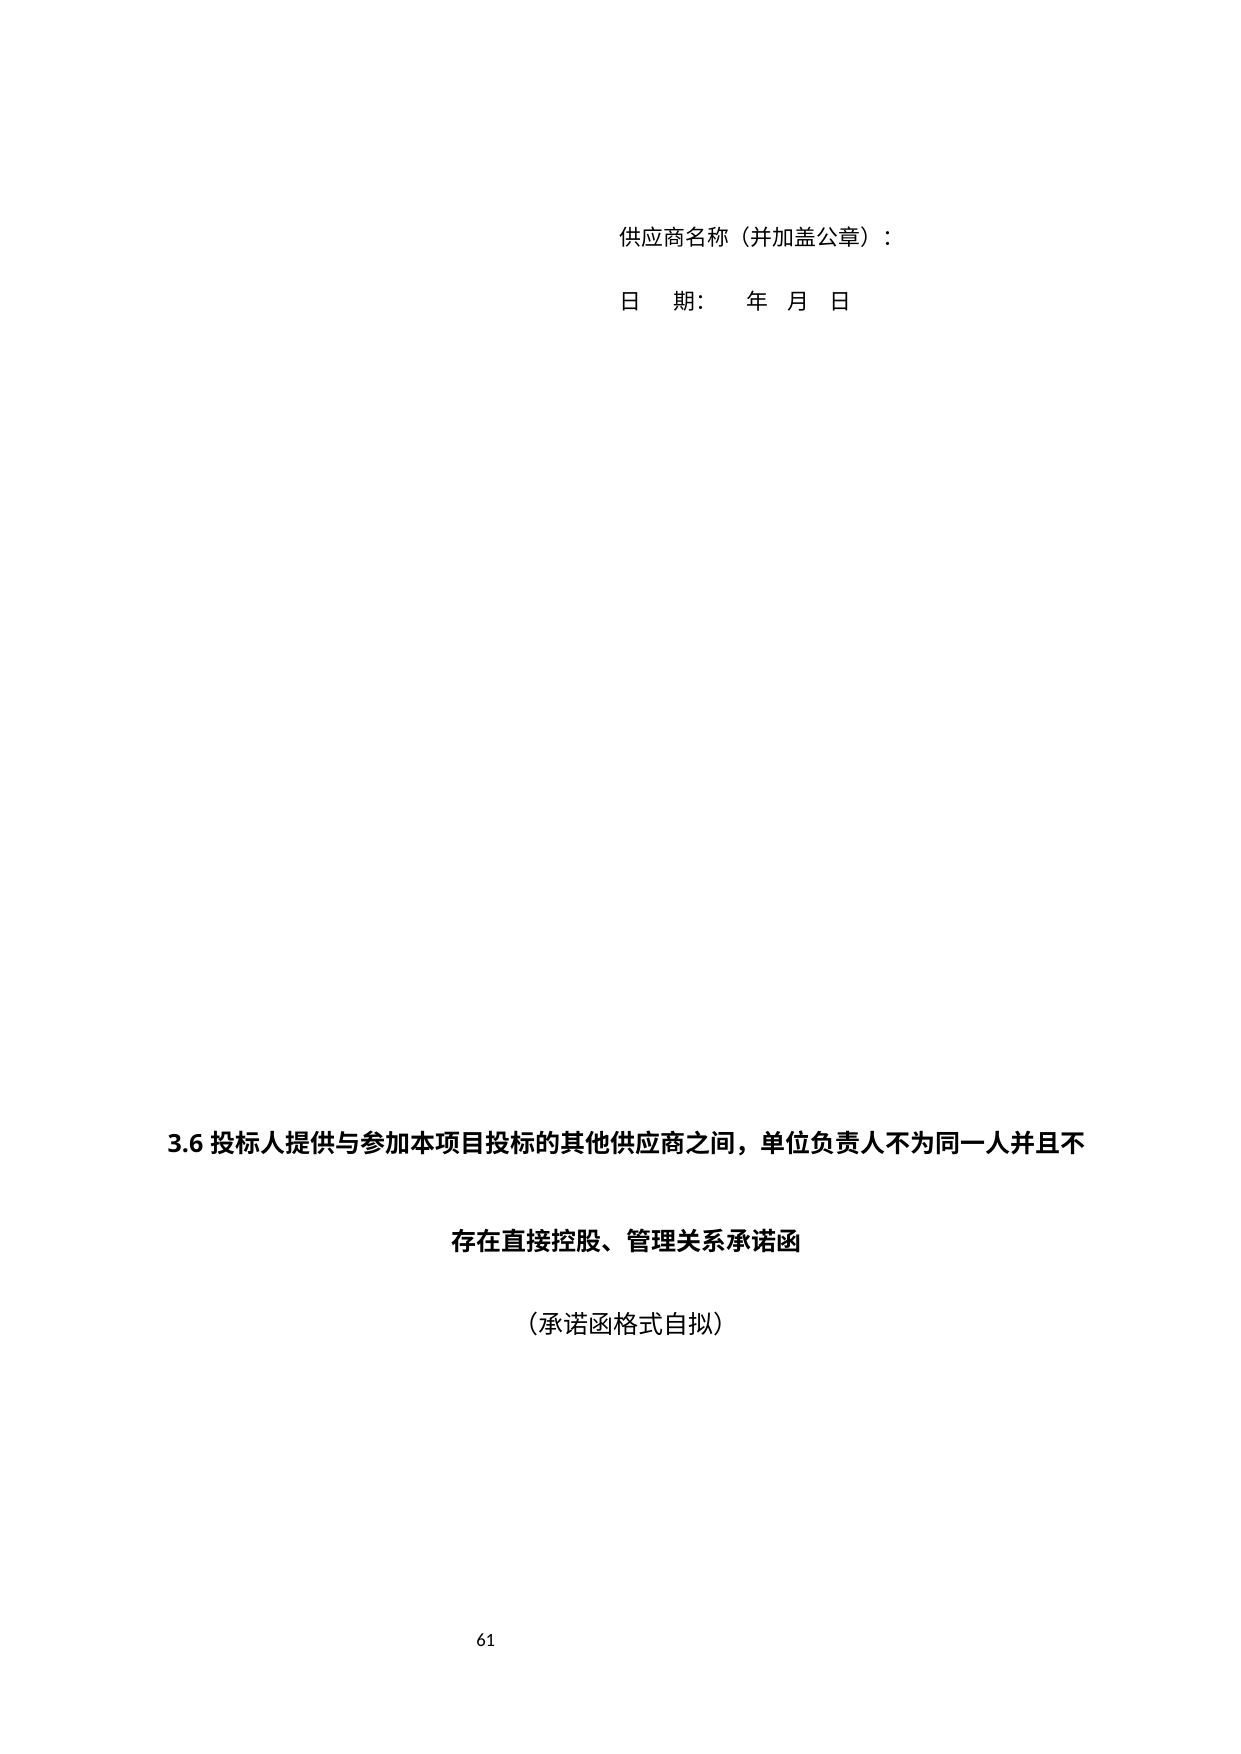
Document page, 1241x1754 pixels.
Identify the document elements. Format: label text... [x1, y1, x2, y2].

text 3.6 投标人提供与参加本项目投标的其他供应商之间，单位负责人不为同一人并且不存在直接控股、管理关系承诺函 [165, 1109, 1087, 1272]
text （承诺函格式自拟） [165, 1290, 1087, 1355]
text 日 期： 年 月 日 [165, 284, 1087, 316]
text 供应商名称（并加盖公章）： [165, 219, 1087, 252]
